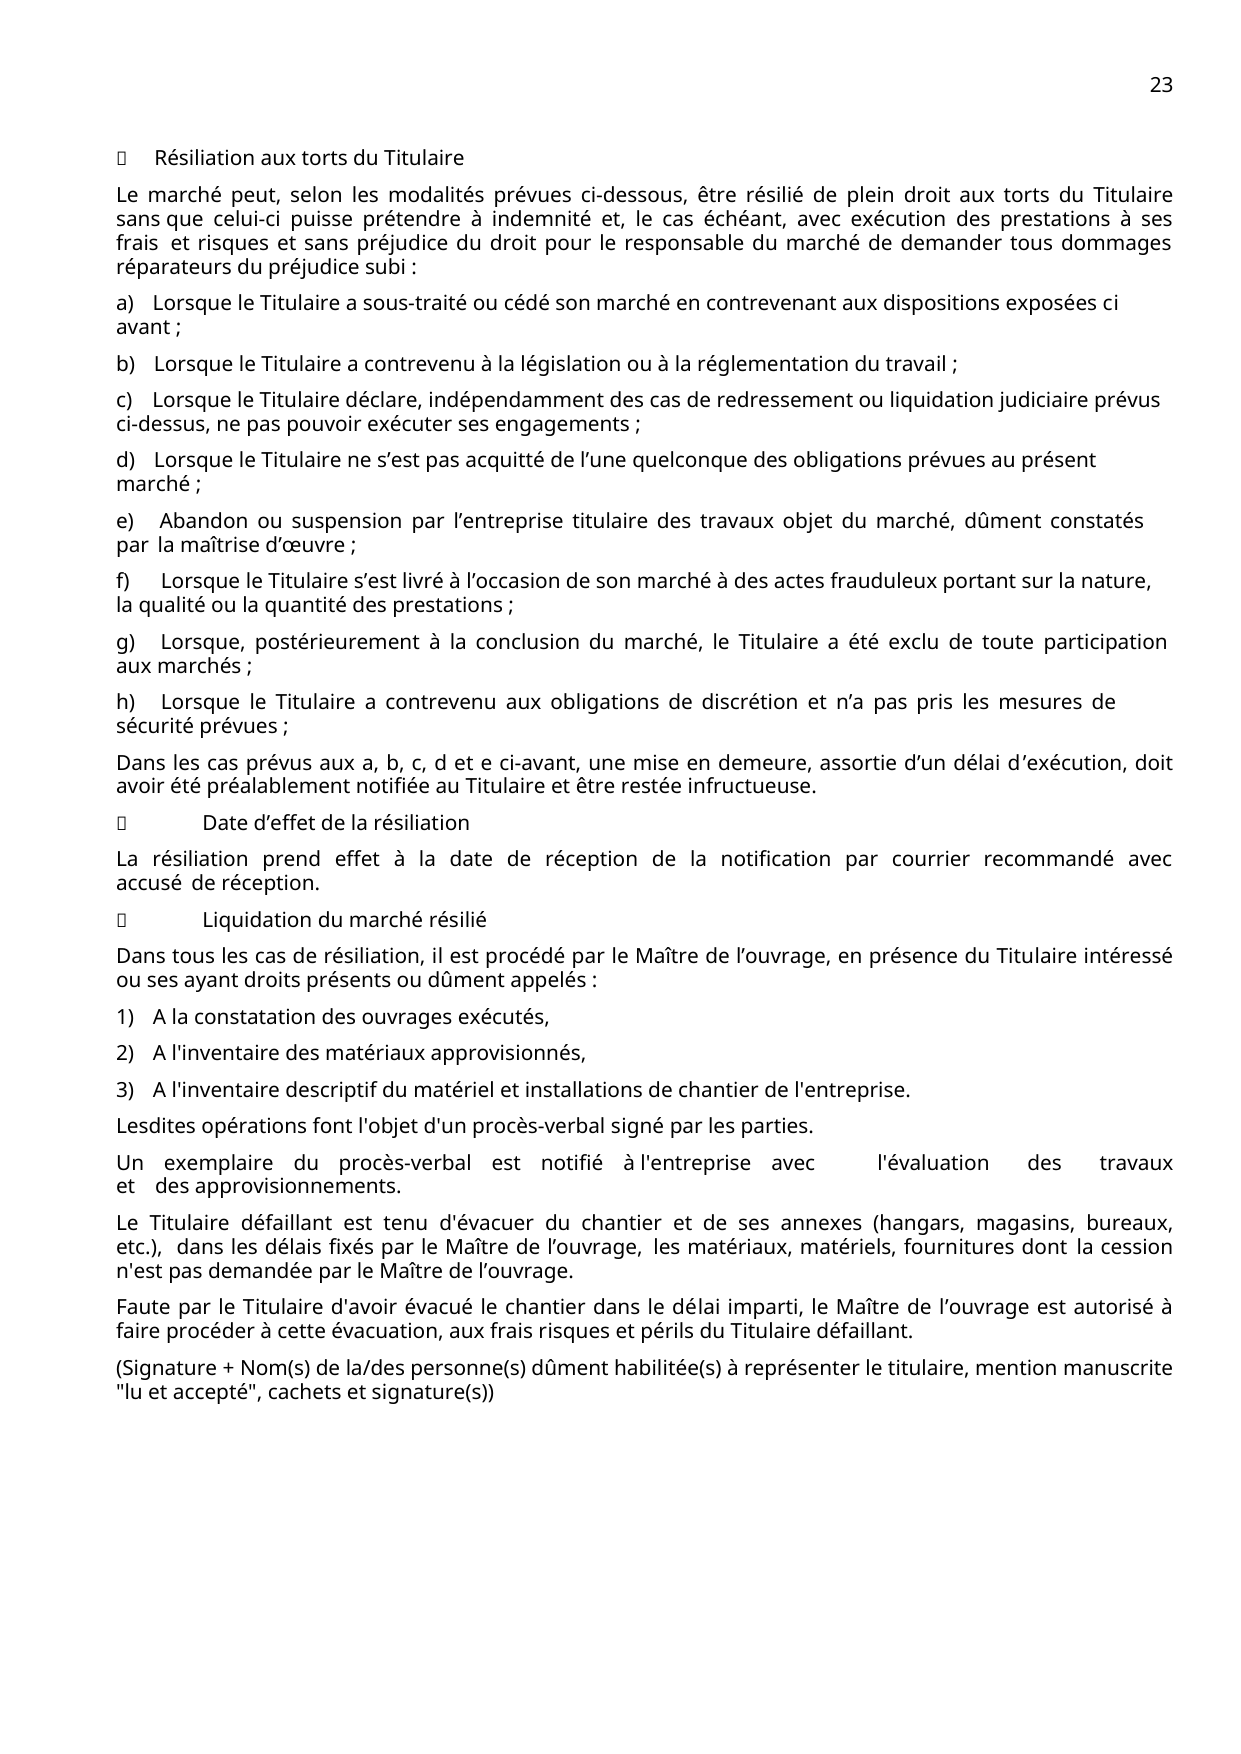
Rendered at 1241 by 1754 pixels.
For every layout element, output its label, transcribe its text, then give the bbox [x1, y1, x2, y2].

text a) Lorsque le Titulaire a sous-traité ou cédé son marché en contrevenant aux dispositions exposées ci avant ; [116, 291, 1173, 339]
text La résiliation prend effet à la date de réception de la notification par courrier recommandé avec accusé de réception. [116, 848, 1173, 896]
text e) Abandon ou suspension par l’entreprise titulaire des travaux objet du marché, dûment constatés par la maîtrise d’œuvre ; [116, 509, 1173, 557]
text Le Titulaire défaillant est tenu d'évacuer du chantier et de ses annexes (hangars, magasins, bureaux, etc.), dans les délais fixés par le Maître de l’ouvrage, les matériaux, matériels, fournitures dont la cession n'est pas demandée par le Maître de l’ouvrage. [116, 1211, 1173, 1283]
text h) Lorsque le Titulaire a contrevenu aux obligations de discrétion et n’a pas pris les mesures de sécurité prévues ; [116, 690, 1173, 738]
text (Signature + Nom(s) de la/des personne(s) dûment habilitée(s) à représenter le titulaire, mention manuscrite "lu et accepté", cachets et signature(s)) [116, 1356, 1173, 1404]
text Lesdites opérations font l'objet d'un procès-verbal signé par les parties. [116, 1114, 1173, 1138]
text d) Lorsque le Titulaire ne s’est pas acquitté de l’une quelconque des obligations prévues au présent marché ; [116, 449, 1173, 497]
text Dans tous les cas de résiliation, il est procédé par le Maître de l’ouvrage, en présence du Titulaire intéressé ou ses ayant droits présents ou dûment appelés : [116, 944, 1173, 992]
text b) Lorsque le Titulaire a contrevenu à la législation ou à la réglementation du travail ; [116, 352, 1173, 376]
text 1) A la constatation des ouvrages exécutés, [116, 1005, 1173, 1029]
text Faute par le Titulaire d'avoir évacué le chantier dans le délai imparti, le Maître de l’ouvrage est autorisé à faire procéder à cette évacuation, aux frais risques et périls du Titulaire défaillant. [116, 1296, 1173, 1343]
text Un exemplaire du procès-verbal est notifié à l'entreprise avec l'évaluation des travaux et des approvisionnements. [116, 1151, 1173, 1199]
text Le marché peut, selon les modalités prévues ci-dessous, être résilié de plein droit aux torts du Titulaire sans que celui-ci puisse prétendre à indemnité et, le cas échéant, avec exécution des prestations à ses frais et risques et sans préjudice du droit pour le responsable du marché de demander tous dommages réparateurs du préjudice subi : [116, 183, 1173, 279]
text Dans les cas prévus aux a, b, c, d et e ci-avant, une mise en demeure, assortie d’un délai d’exécution, doit avoir été préalablement notifiée au Titulaire et être restée infructueuse. [116, 751, 1173, 799]
text c) Lorsque le Titulaire déclare, indépendamment des cas de redressement ou liquidation judiciaire prévus ci-dessus, ne pas pouvoir exécuter ses engagements ; [116, 388, 1173, 436]
text f) Lorsque le Titulaire s’est livré à l’occasion de son marché à des actes frauduleux portant sur la nature, la qualité ou la quantité des prestations ; [116, 569, 1173, 617]
text  Résiliation aux torts du Titulaire [116, 147, 1173, 171]
text g) Lorsque, postérieurement à la conclusion du marché, le Titulaire a été exclu de toute participation aux marchés ; [116, 630, 1173, 678]
text  Date d’effet de la résiliation [116, 811, 1173, 835]
text 2) A l'inventaire des matériaux approvisionnés, [116, 1041, 1173, 1065]
text  Liquidation du marché résilié [116, 908, 1173, 932]
text 3) A l'inventaire descriptif du matériel et installations de chantier de l'entreprise. [116, 1078, 1173, 1102]
